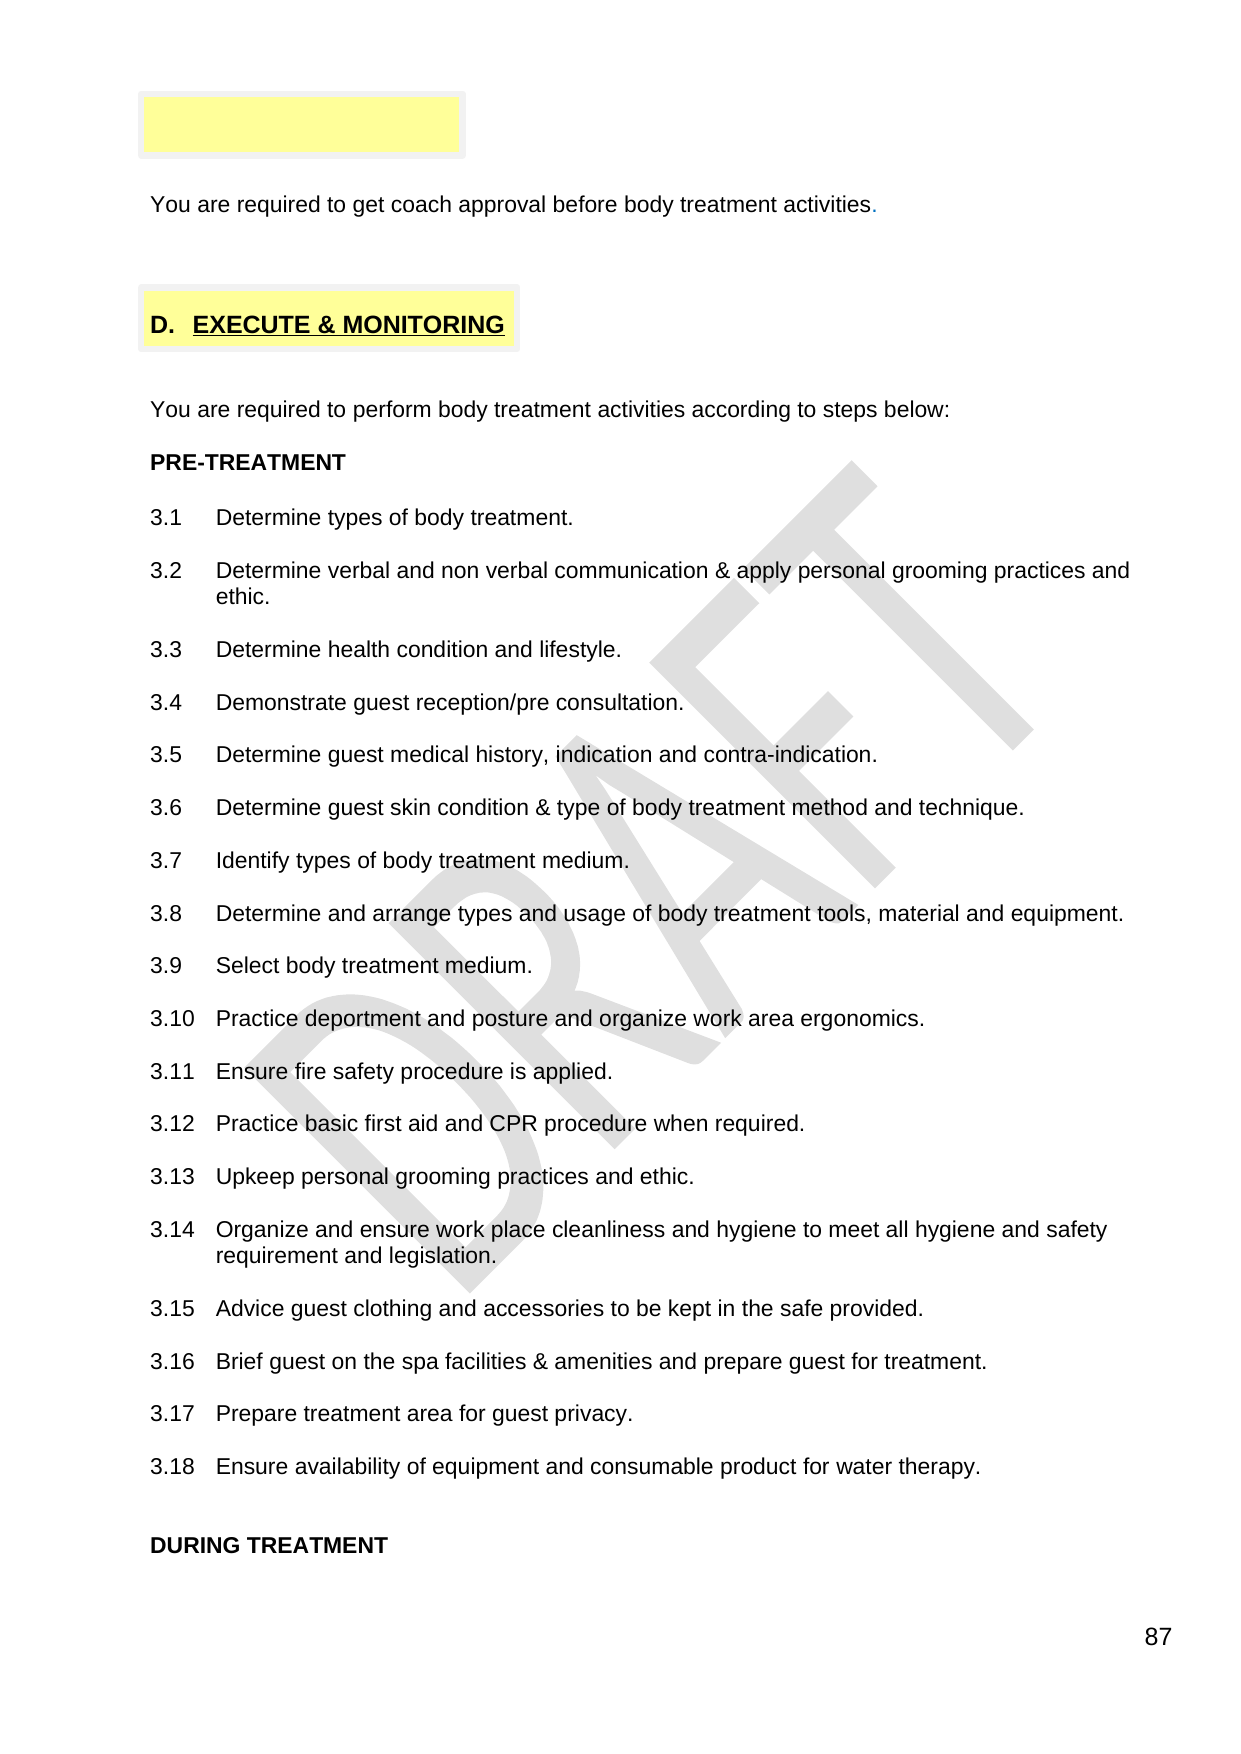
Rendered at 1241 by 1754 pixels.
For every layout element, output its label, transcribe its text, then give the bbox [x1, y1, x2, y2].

list Identify types of body treatment medium. [150, 847, 1172, 873]
list Demonstrate guest reception/pre consultation. [150, 689, 1172, 715]
list Determine guest skin condition & type of body treatment method and technique. [150, 794, 1172, 821]
list Prepare treatment area for guest privacy. [150, 1400, 1172, 1427]
list PRE-TREATMENT [150, 449, 1172, 476]
list Advice guest clothing and accessories to be kept in the safe provided. [150, 1295, 1172, 1321]
list EXECUTE & MONITORING [150, 310, 1172, 339]
list Select body treatment medium. [150, 952, 1172, 979]
list Brief guest on the spa facilities & amenities and prepare guest for treatment. [150, 1348, 1172, 1374]
list Ensure fire safety procedure is applied. [150, 1058, 1172, 1084]
list Practice deportment and posture and organize work area ergonomics. [150, 1005, 1172, 1031]
list Organize and ensure work place cleanliness and hygiene to meet all hygiene and safety requirement and legislation. [150, 1216, 1172, 1268]
list Determine verbal and non verbal communication & apply personal grooming practices and ethic. [150, 557, 1172, 610]
list Determine health condition and lifestyle. [150, 636, 1172, 662]
text DURING TREATMENT [150, 1532, 1172, 1558]
list You are required to perform body treatment activities according to steps below: [150, 396, 1172, 423]
list Upkeep personal grooming practices and ethic. [150, 1163, 1172, 1189]
list Ensure availability of equipment and consumable product for water therapy. [150, 1453, 1172, 1479]
list You are required to get coach approval before body treatment activities. [150, 191, 1172, 218]
list Practice basic first aid and CPR procedure when required. [150, 1110, 1172, 1137]
list Determine and arrange types and usage of body treatment tools, material and equipment. [150, 899, 1172, 926]
list Determine types of body treatment. [150, 504, 1172, 531]
list Determine guest medical history, indication and contra-indication. [150, 741, 1172, 768]
